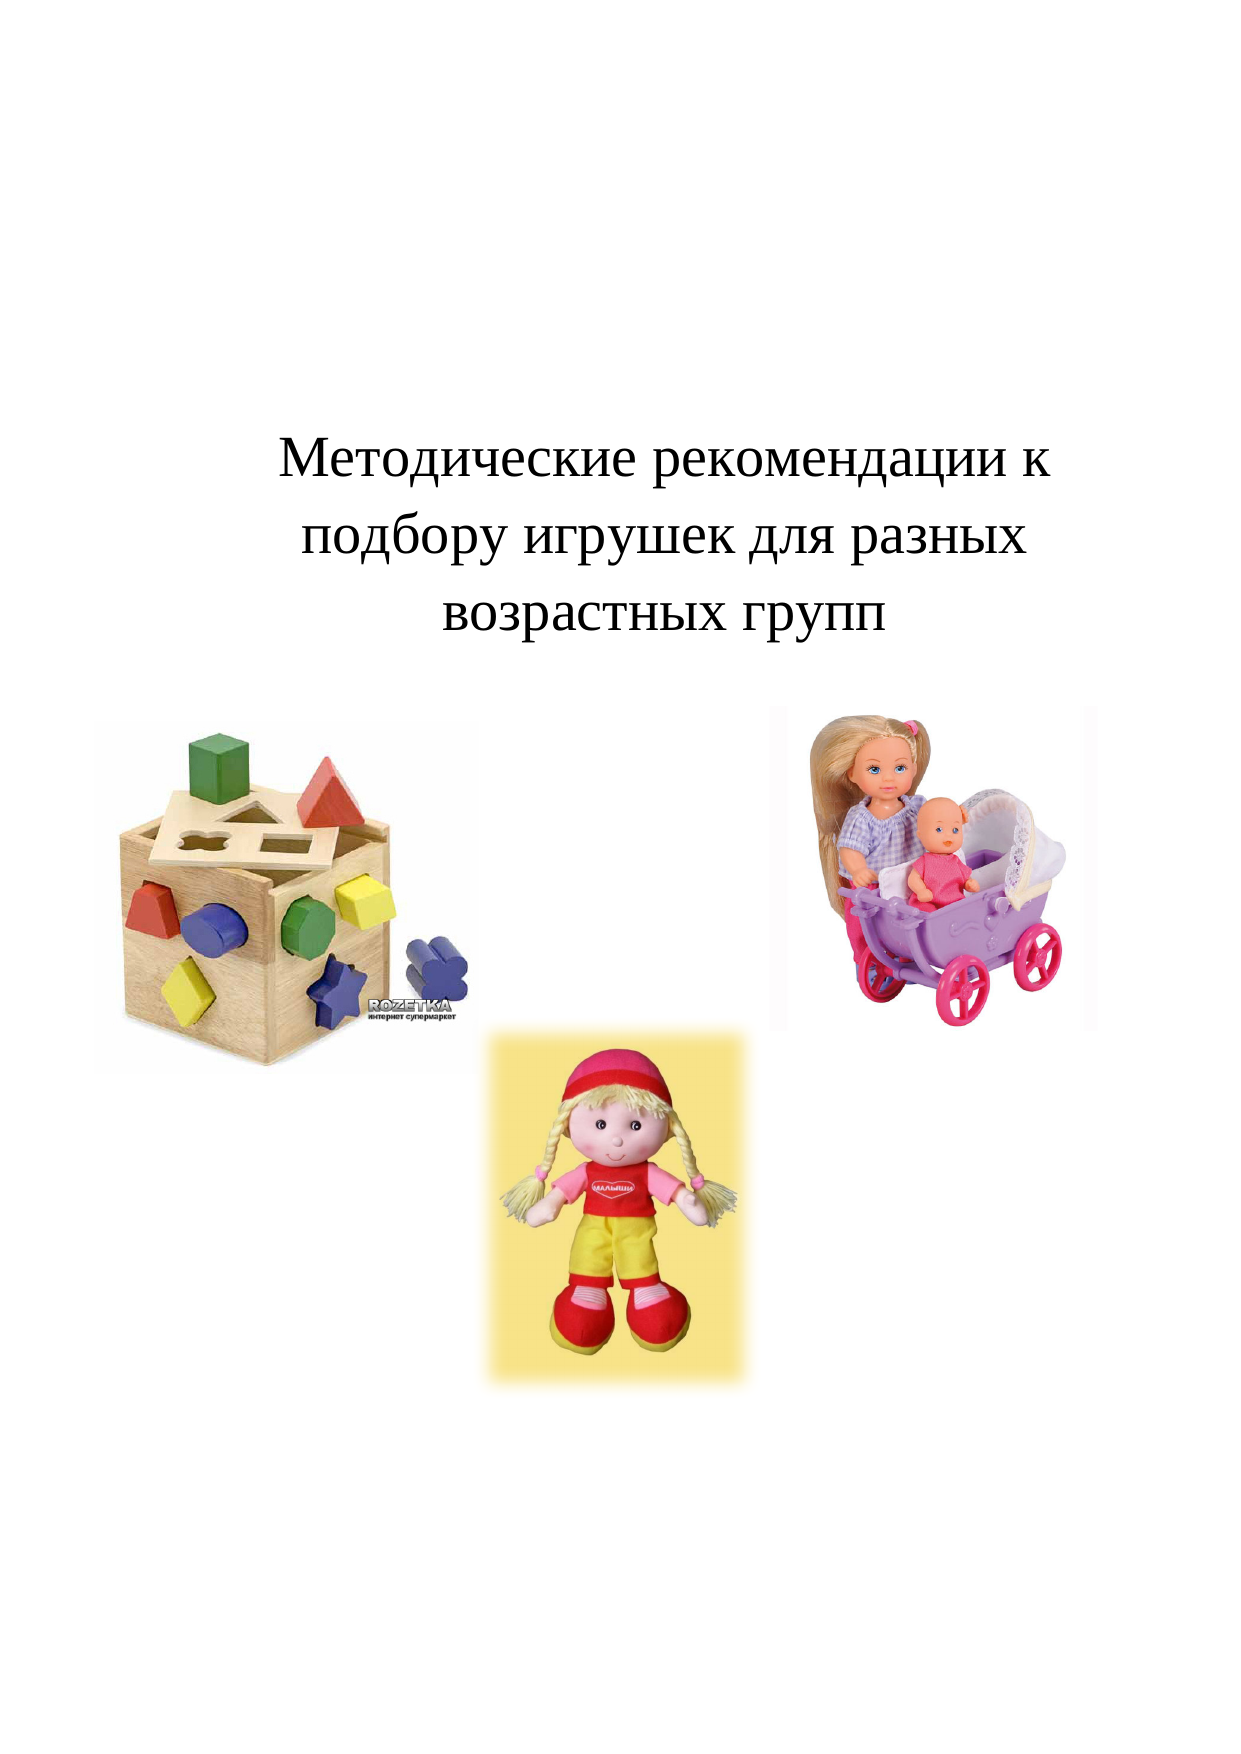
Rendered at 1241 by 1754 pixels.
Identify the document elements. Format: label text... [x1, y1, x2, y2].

picture [501, 1045, 733, 1371]
text Методические рекомендации к подбору игрушек для разных возрастных групп [177, 422, 1152, 643]
picture [769, 706, 1098, 1032]
picture [94, 721, 479, 1074]
